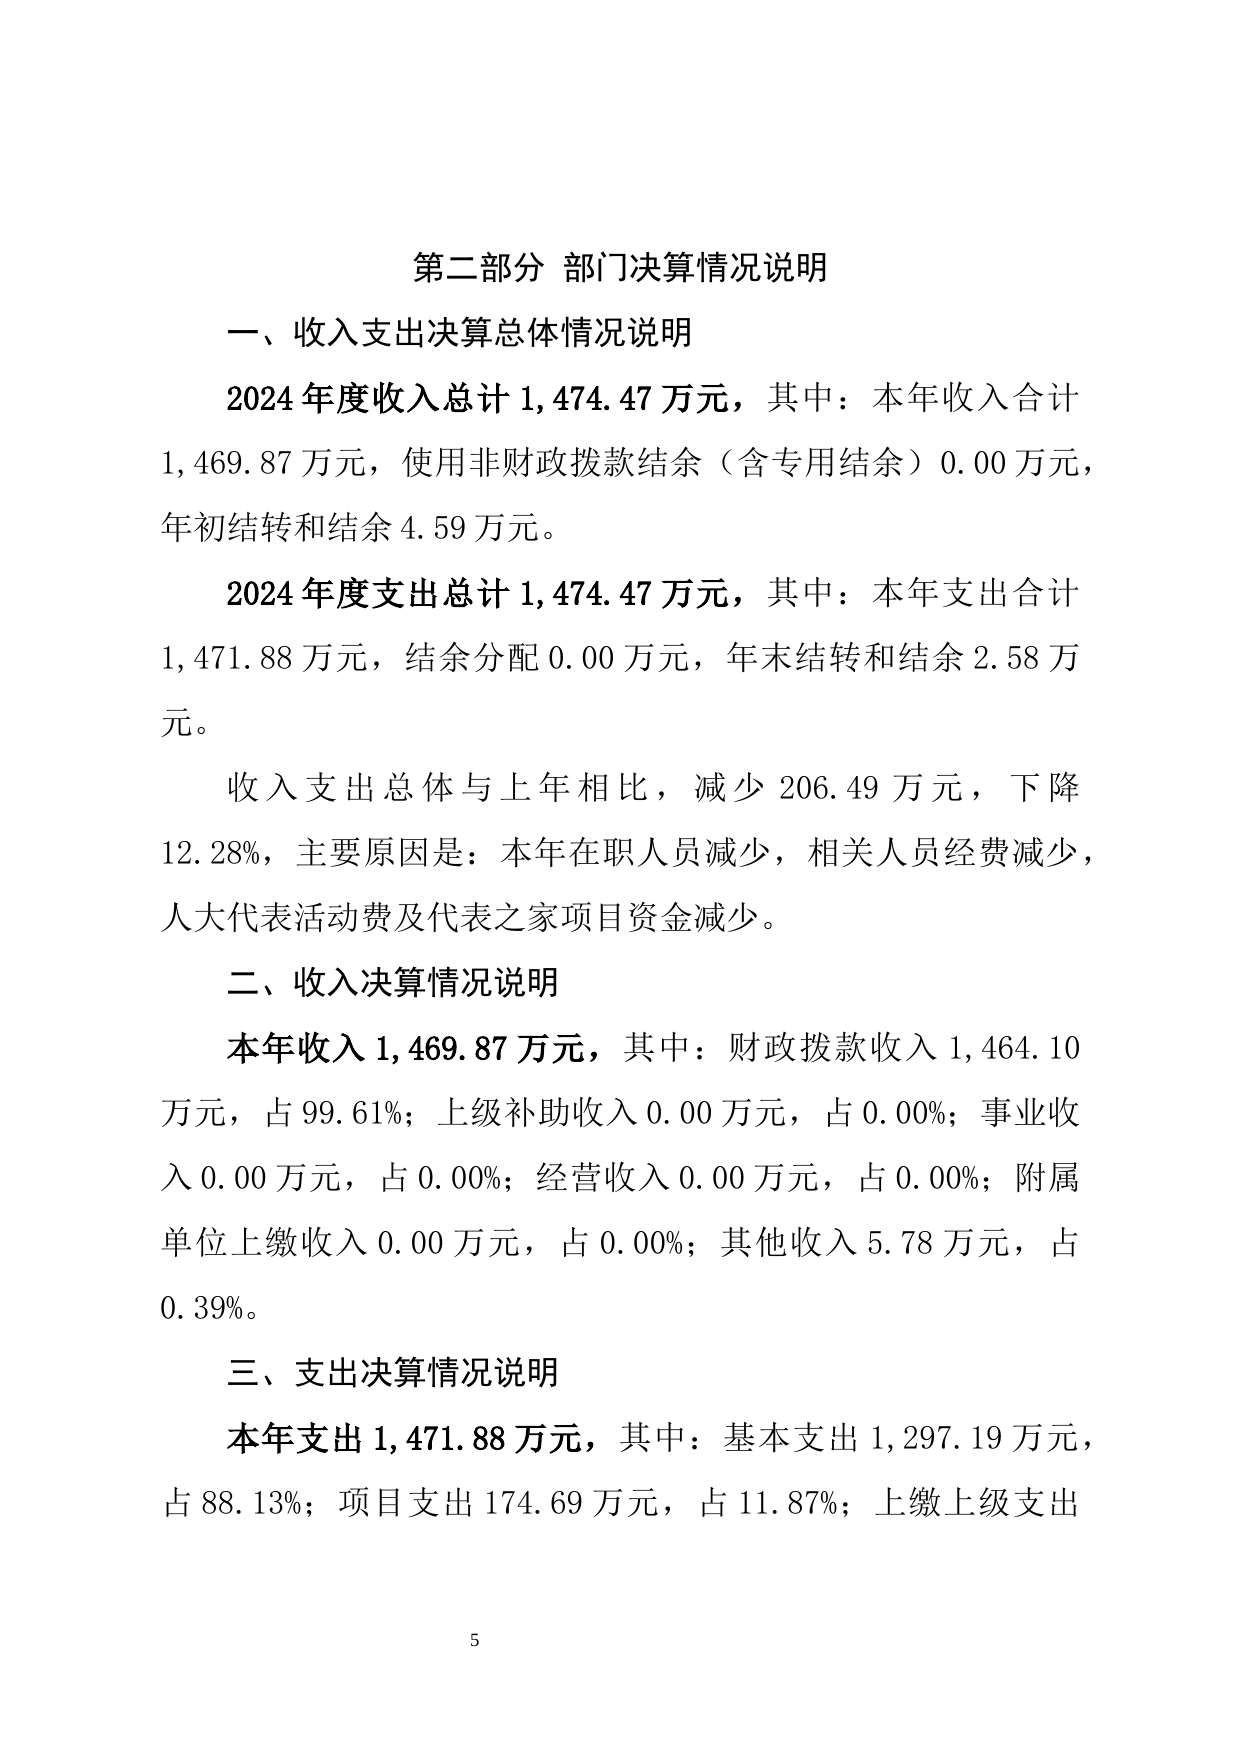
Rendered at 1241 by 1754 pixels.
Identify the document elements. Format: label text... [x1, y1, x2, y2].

text 收入支出总体与上年相比，减少206.49万元，下降12.28%，主要原因是：本年在职人员减少，相关人员经费减少，人大代表活动费及代表之家项目资金减少。 [159, 753, 1081, 948]
text 2024年度收入总计1,474.47万元，其中：本年收入合计1,469.87万元，使用非财政拨款结余（含专用结余）0.00万元，年初结转和结余4.59万元。 [159, 363, 1081, 558]
text 一、收入支出决算总体情况说明 [159, 298, 1081, 363]
text 2024年度支出总计1,474.47万元，其中：本年支出合计1,471.88万元，结余分配0.00万元，年末结转和结余2.58万元。 [159, 558, 1081, 753]
text 二、收入决算情况说明 [159, 948, 1081, 1013]
text 第二部分 部门决算情况说明 [159, 233, 1081, 298]
text 三、支出决算情况说明 [159, 1338, 1081, 1403]
text 本年收入1,469.87万元，其中：财政拨款收入1,464.10万元，占99.61%；上级补助收入0.00万元，占0.00%；事业收入0.00万元，占0.00%；经营收入0.00万元，占0.00%；附属单位上缴收入0.00万元，占0.00%；其他收入5.78万元，占0.39%。 [159, 1013, 1081, 1338]
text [159, 1403, 1081, 1533]
